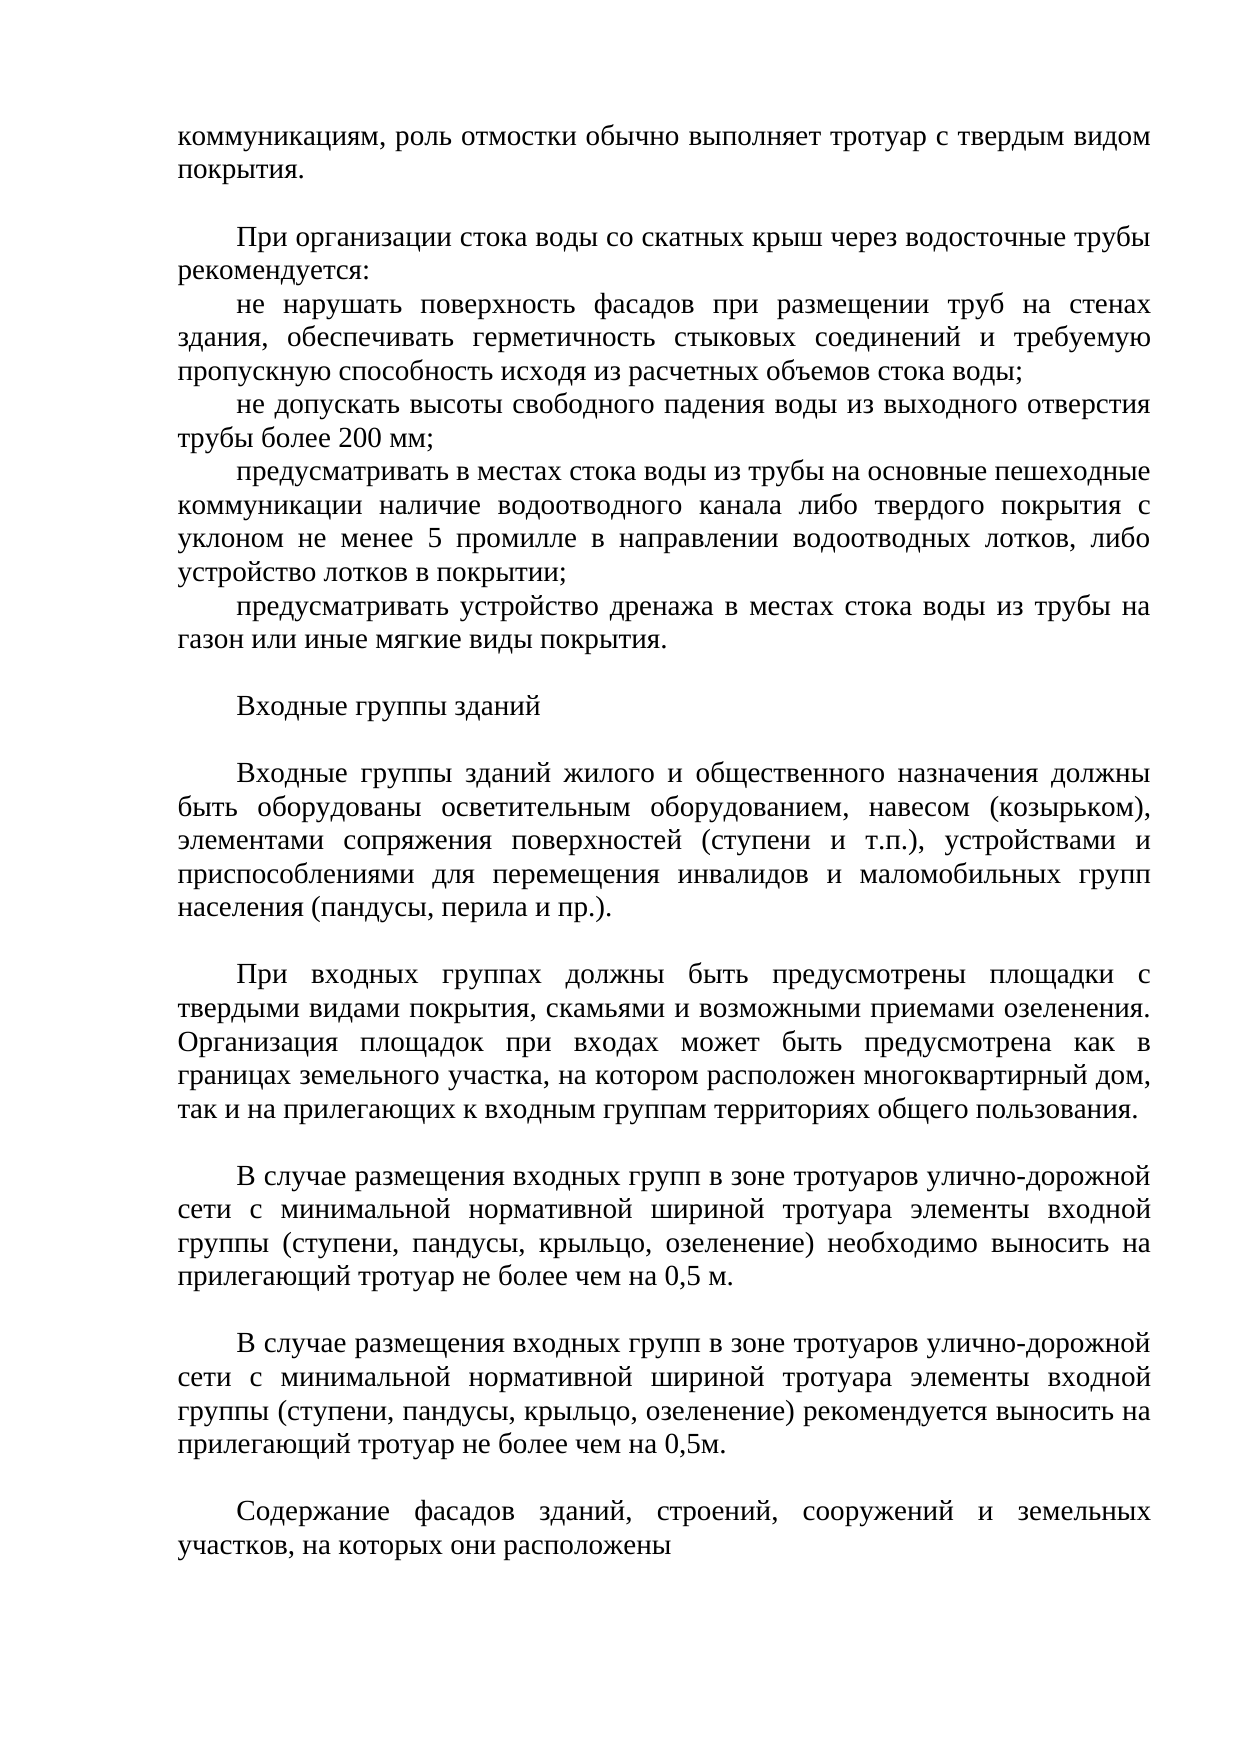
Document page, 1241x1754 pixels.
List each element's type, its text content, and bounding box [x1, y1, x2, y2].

text Входные группы зданий [177, 688, 1152, 722]
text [177, 118, 1152, 185]
text не нарушать поверхность фасадов при размещении труб на стенах здания, обеспечивать герметичность стыковых соединений и требуемую пропускную способность исходя из расчетных объемов стока воды; [177, 286, 1152, 386]
text При входных группах должны быть предусмотрены площадки с твердыми видами покрытия, скамьями и возможными приемами озеленения. Организация площадок при входах может быть предусмотрена как в границах земельного участка, на котором расположен многоквартирный дом, так и на прилегающих к входным группам территориях общего пользования. [177, 957, 1152, 1124]
text В случае размещения входных групп в зоне тротуаров улично-дорожной сети с минимальной нормативной шириной тротуара элементы входной группы (ступени, пандусы, крыльцо, озеленение) рекомендуется выносить на прилегающий тротуар не более чем на 0,5м. [177, 1326, 1152, 1460]
text предусматривать в местах стока воды из трубы на основные пешеходные коммуникации наличие водоотводного канала либо твердого покрытия с уклоном не менее 5 промилле в направлении водоотводных лотков, либо устройство лотков в покрытии; [177, 453, 1152, 588]
text В случае размещения входных групп в зоне тротуаров улично-дорожной сети с минимальной нормативной шириной тротуара элементы входной группы (ступени, пандусы, крыльцо, озеленение) необходимо выносить на прилегающий тротуар не более чем на 0,5 м. [177, 1158, 1152, 1292]
text Входные группы зданий жилого и общественного назначения должны быть оборудованы осветительным оборудованием, навесом (козырьком), элементами сопряжения поверхностей (ступени и т.п.), устройствами и приспособлениями для перемещения инвалидов и маломобильных групп населения (пандусы, перила и пр.). [177, 755, 1152, 923]
text предусматривать устройство дренажа в местах стока воды из трубы на газон или иные мягкие виды покрытия. [177, 588, 1152, 655]
text не допускать высоты свободного падения воды из выходного отверстия трубы более 200 мм; [177, 386, 1152, 453]
text При организации стока воды со скатных крыш через водосточные трубы рекомендуется: [177, 219, 1152, 286]
text Содержание фасадов зданий, строений, сооружений и земельных участков, на которых они расположены [177, 1493, 1152, 1560]
